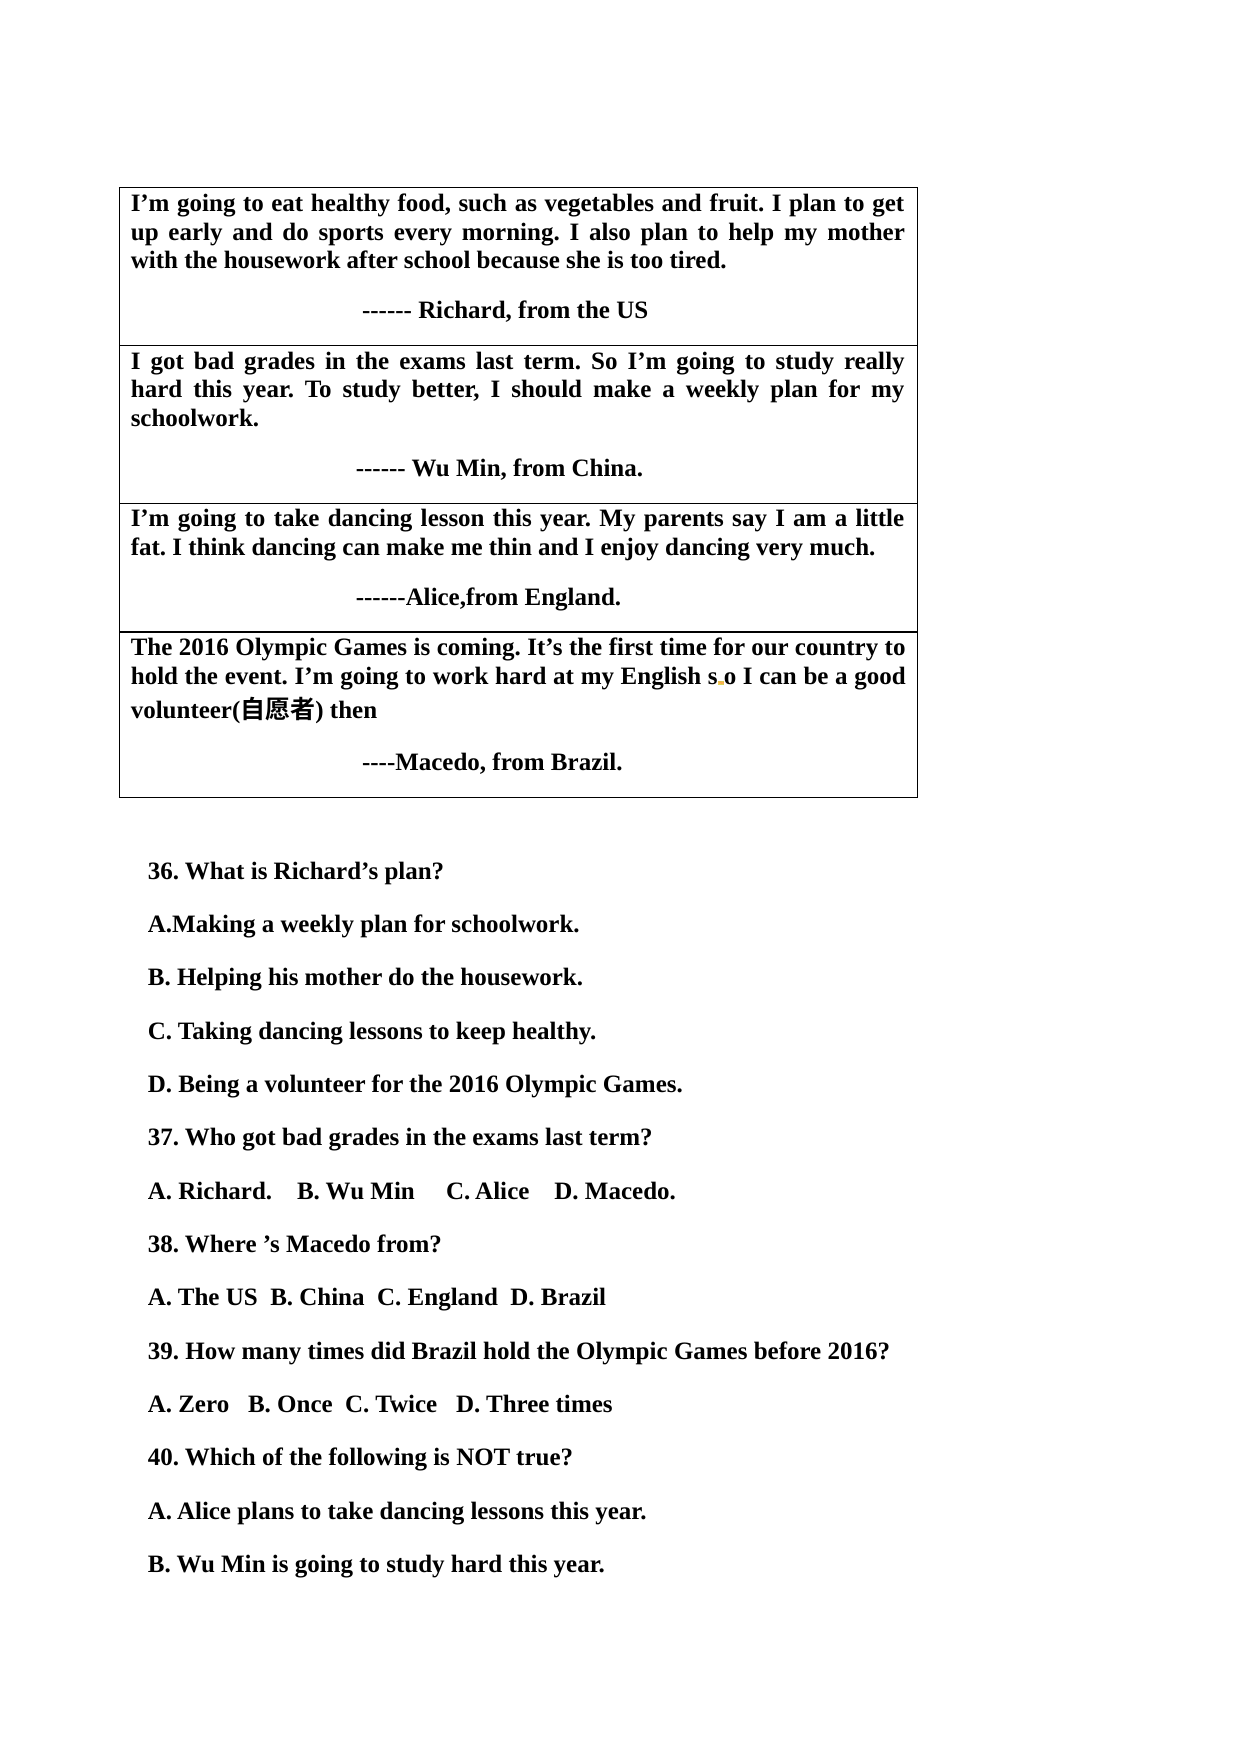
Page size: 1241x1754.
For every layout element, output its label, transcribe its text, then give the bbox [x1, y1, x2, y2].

text 38. Where ’s Macedo from? [148, 1227, 1092, 1260]
text B. Wu Min is going to study hard this year. [148, 1547, 1092, 1580]
text B. Helping his mother do the housework. [148, 961, 1092, 993]
text A. Zero B. Once C. Twice D. Three times [148, 1387, 1092, 1420]
text A. Alice plans to take dancing lessons this year. [148, 1494, 1092, 1526]
table_header I’m going to eat healthy food, such as vegetables and fruit. I plan to get up early and do sports every morning. I also plan to help my mother with the housework after school because she is too tired. ------ Richard, from the US [120, 188, 917, 345]
text 40. Which of the following is NOT true? [148, 1441, 1092, 1473]
text 39. How many times did Brazil hold the Olympic Games before 2016? [148, 1334, 1092, 1366]
text A. The US B. China C. England D. Brazil [148, 1281, 1092, 1313]
table_cell I’m going to take dancing lesson this year. My parents say I am a little fat. I think dancing can make me thin and I enjoy dancing very much. ------Alice,from England. [120, 504, 917, 631]
text A. Richard. B. Wu Min C. Alice D. Macedo. [148, 1174, 1092, 1206]
text D. Being a volunteer for the 2016 Olympic Games. [148, 1067, 1092, 1100]
text 36. What is Richard’s plan? [148, 854, 1092, 886]
text 37. Who got bad grades in the exams last term? [148, 1121, 1092, 1153]
text A.Making a weekly plan for schoolwork. [148, 907, 1092, 940]
text C. Taking dancing lessons to keep healthy. [148, 1014, 1092, 1046]
table_cell The 2016 Olympic Games is coming. It’s the first time for our country to hold the event. I’m going to work hard at my English so I can be a good volunteer(自愿者) then ----Macedo, from Brazil. [120, 633, 917, 797]
table_cell I got bad grades in the exams last term. So I’m going to study really hard this year. To study better, I should make a weekly plan for my schoolwork. ------ Wu Min, from China. [120, 346, 917, 502]
